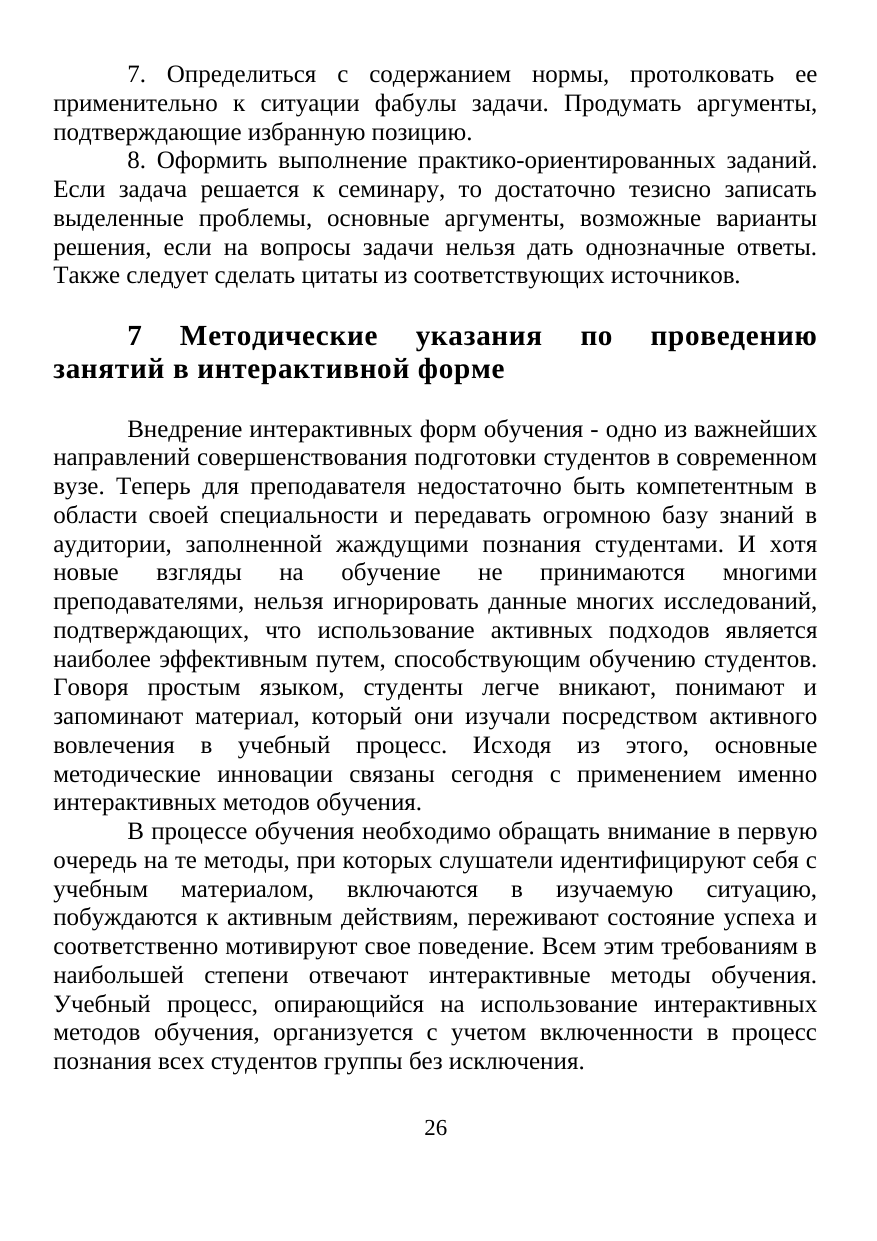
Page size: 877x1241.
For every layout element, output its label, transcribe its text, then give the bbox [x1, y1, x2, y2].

text В процессе обучения необходимо обращать внимание в первую очередь на те методы, при которых слушатели идентифицируют себя с учебным материалом, включаются в изучаемую ситуацию, побуждаются к активным действиям, переживают состояние успеха и соответственно мотивируют свое поведение. Всем этим требованиям в наибольшей степени отвечают интерактивные методы обучения. Учебный процесс, опирающийся на использование интерактивных методов обучения, организуется с учетом включенности в процесс познания всех студентов группы без исключения. [53, 816, 818, 1075]
text Внедрение интерактивных форм обучения - одно из важнейших направлений совершенствования подготовки студентов в современном вузе. Теперь для преподавателя недостаточно быть компетентным в области своей специальности и передавать огромною базу знаний в аудитории, заполненной жаждущими познания студентами. И хотя новые взгляды на обучение не принимаются многими преподавателями, нельзя игнорировать данные многих исследований, подтверждающих, что использование активных подходов является наиболее эффективным путем, способствующим обучению студентов. Говоря простым языком, студенты легче вникают, понимают и запоминают материал, который они изучали посредством активного вовлечения в учебный процесс. Исходя из этого, основные методические инновации связаны сегодня с применением именно интерактивных методов обучения. [53, 414, 818, 816]
text 7 Методические указания по проведению занятий в интерактивной форме [53, 318, 818, 385]
text 8. Оформить выполнение практико-ориентированных заданий. Если задача решается к семинару, то достаточно тезисно записать выделенные проблемы, основные аргументы, возможные варианты решения, если на вопросы задачи нельзя дать однозначные ответы. Также следует сделать цитаты из соответствующих источников. [53, 145, 818, 289]
text 7. Определиться с содержанием нормы, протолковать ее применительно к ситуации фабулы задачи. Продумать аргументы, подтверждающие избранную позицию. [53, 59, 818, 145]
